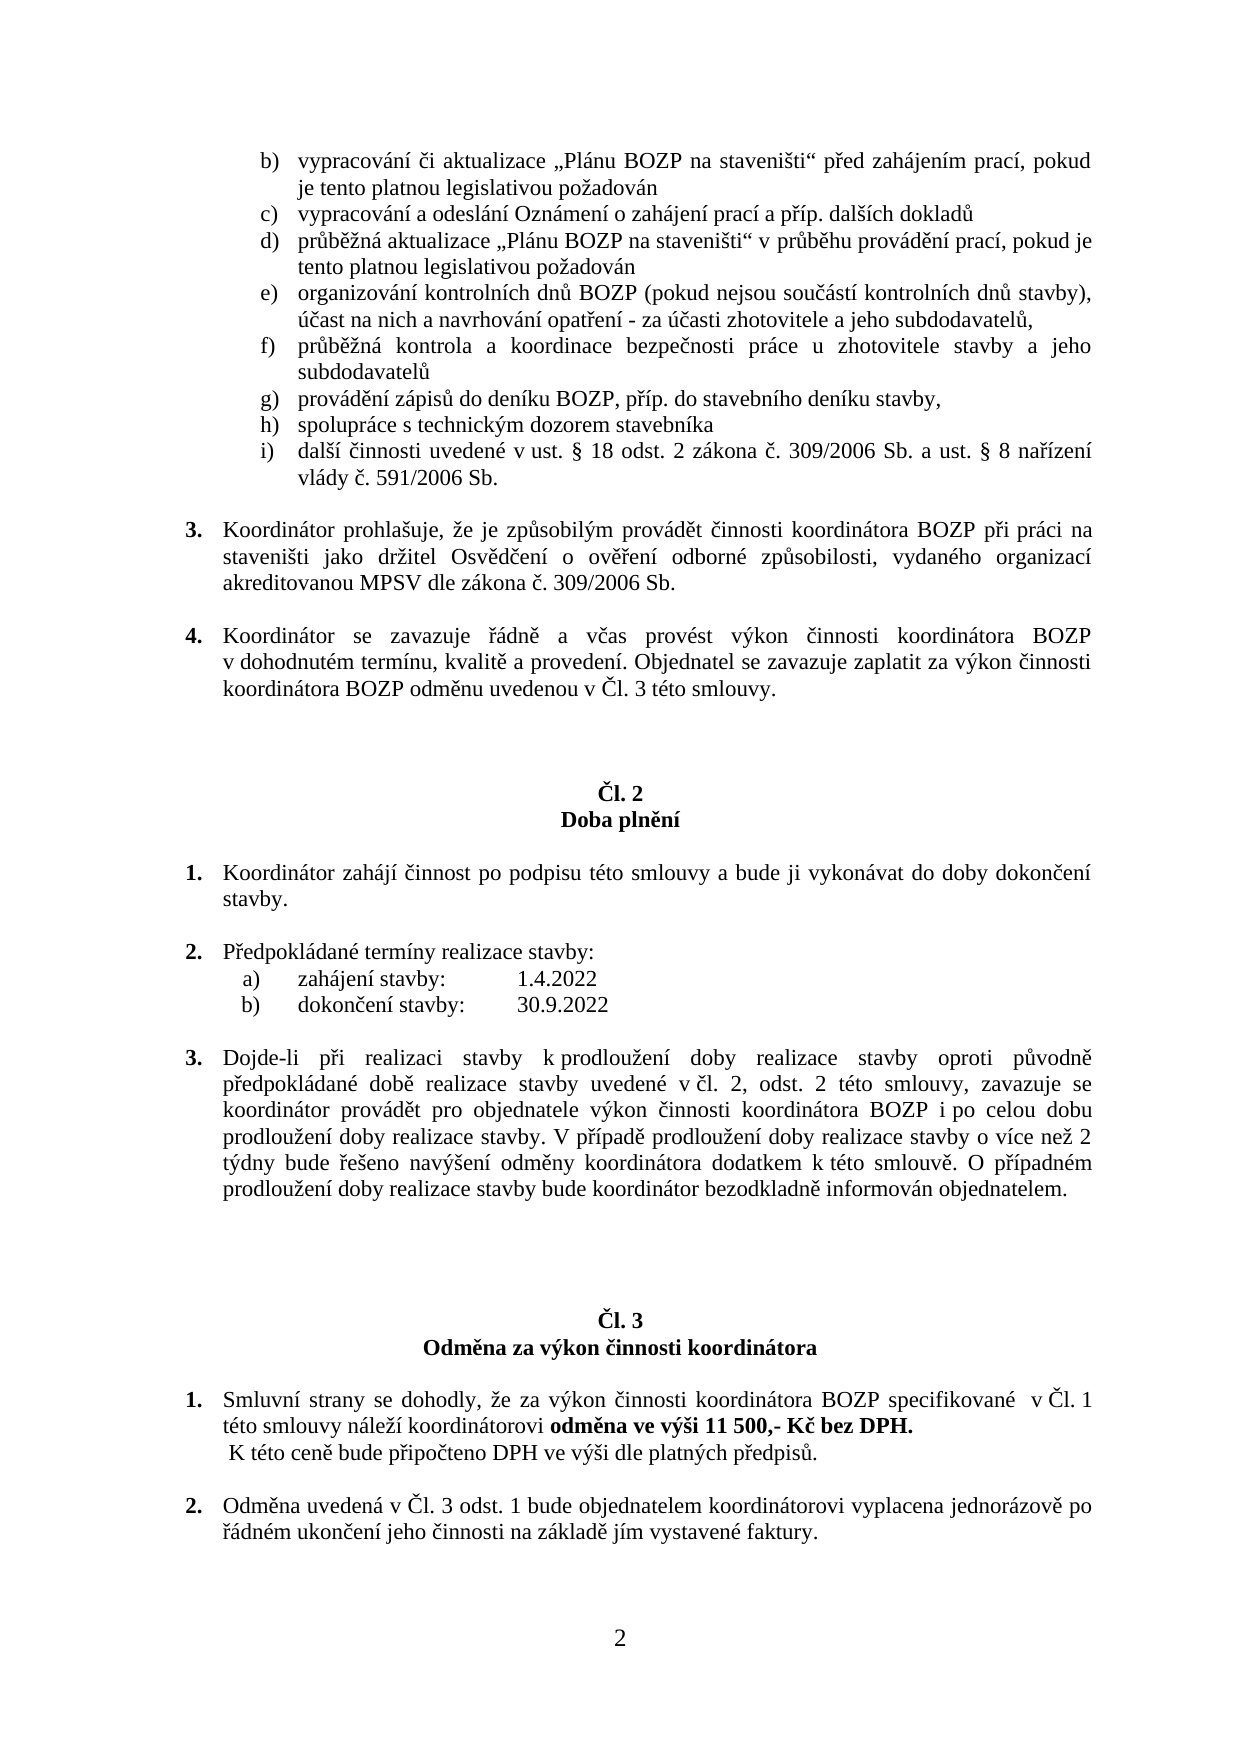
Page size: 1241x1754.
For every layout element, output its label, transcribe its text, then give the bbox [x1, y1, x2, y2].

subtitle Čl. 3 [148, 1307, 1093, 1333]
list provádění zápisů do deníku BOZP, příp. do stavebního deníku stavby, [260, 385, 1093, 411]
list Dojde-li při realizaci stavby k prodloužení doby realizace stavby oproti původně předpokládané době realizace stavby uvedené v čl. 2, odst. 2 této smlouvy, zavazuje se koordinátor provádět pro objednatele výkon činnosti koordinátora BOZP i po celou dobu prodloužení doby realizace stavby. V případě prodloužení doby realizace stavby o více než 2 týdny bude řešeno navýšení odměny koordinátora dodatkem k této smlouvě. O případném prodloužení doby realizace stavby bude koordinátor bezodkladně informován objednatelem. [185, 1044, 1093, 1202]
subtitle Doba plnění [148, 806, 1093, 833]
list průběžná kontrola a koordinace bezpečnosti práce u zhotovitele stavby a jeho subdodavatelů [260, 332, 1093, 385]
subtitle Odměna za výkon činnosti koordinátora [148, 1333, 1093, 1360]
list průběžná aktualizace „Plánu BOZP na staveništi“ v průběhu provádění prací, pokud je tento platnou legislativou požadován [260, 227, 1093, 279]
list Odměna uvedená v Čl. 3 odst. 1 bude objednatelem koordinátorovi vyplacena jednorázově po řádném ukončení jeho činnosti na základě jím vystavené faktury. [185, 1492, 1093, 1544]
list zahájení stavby: 1.4.2022 [260, 964, 1093, 991]
list Koordinátor prohlašuje, že je způsobilým provádět činnosti koordinátora BOZP při práci na staveništi jako držitel Osvědčení o ověření odborné způsobilosti, vydaného organizací akreditovanou MPSV dle zákona č. 309/2006 Sb. [185, 517, 1093, 596]
list organizování kontrolních dnů BOZP (pokud nejsou součástí kontrolních dnů stavby), účast na nich a navrhování opatření - za účasti zhotovitele a jeho subdodavatelů, [260, 279, 1093, 332]
list další činnosti uvedené v ust. § 18 odst. 2 zákona č. 309/2006 Sb. a ust. § 8 nařízení vlády č. 591/2006 Sb. [260, 437, 1093, 490]
list dokončení stavby: 30.9.2022 [260, 991, 1093, 1017]
list Koordinátor se zavazuje řádně a včas provést výkon činnosti koordinátora BOZP v dohodnutém termínu, kvalitě a provedení. Objednatel se zavazuje zaplatit za výkon činnosti koordinátora BOZP odměnu uvedenou v Čl. 3 této smlouvy. [185, 622, 1093, 701]
list vypracování či aktualizace „Plánu BOZP na staveništi“ před zahájením prací, pokud je tento platnou legislativou požadován [260, 148, 1093, 200]
subtitle Čl. 2 [148, 780, 1093, 806]
list vypracování a odeslání Oznámení o zahájení prací a příp. dalších dokladů [260, 200, 1093, 227]
list spolupráce s technickým dozorem stavebníka [260, 411, 1093, 437]
list Koordinátor zahájí činnost po podpisu této smlouvy a bude ji vykonávat do doby dokončení stavby. [185, 859, 1093, 912]
list Předpokládané termíny realizace stavby: [185, 938, 1093, 964]
list K této ceně bude připočteno DPH ve výši dle platných předpisů. [223, 1439, 1093, 1465]
list Smluvní strany se dohodly, že za výkon činnosti koordinátora BOZP specifikované v Čl. 1 této smlouvy náleží koordinátorovi odměna ve výši 11 500,- Kč bez DPH. [185, 1386, 1093, 1439]
